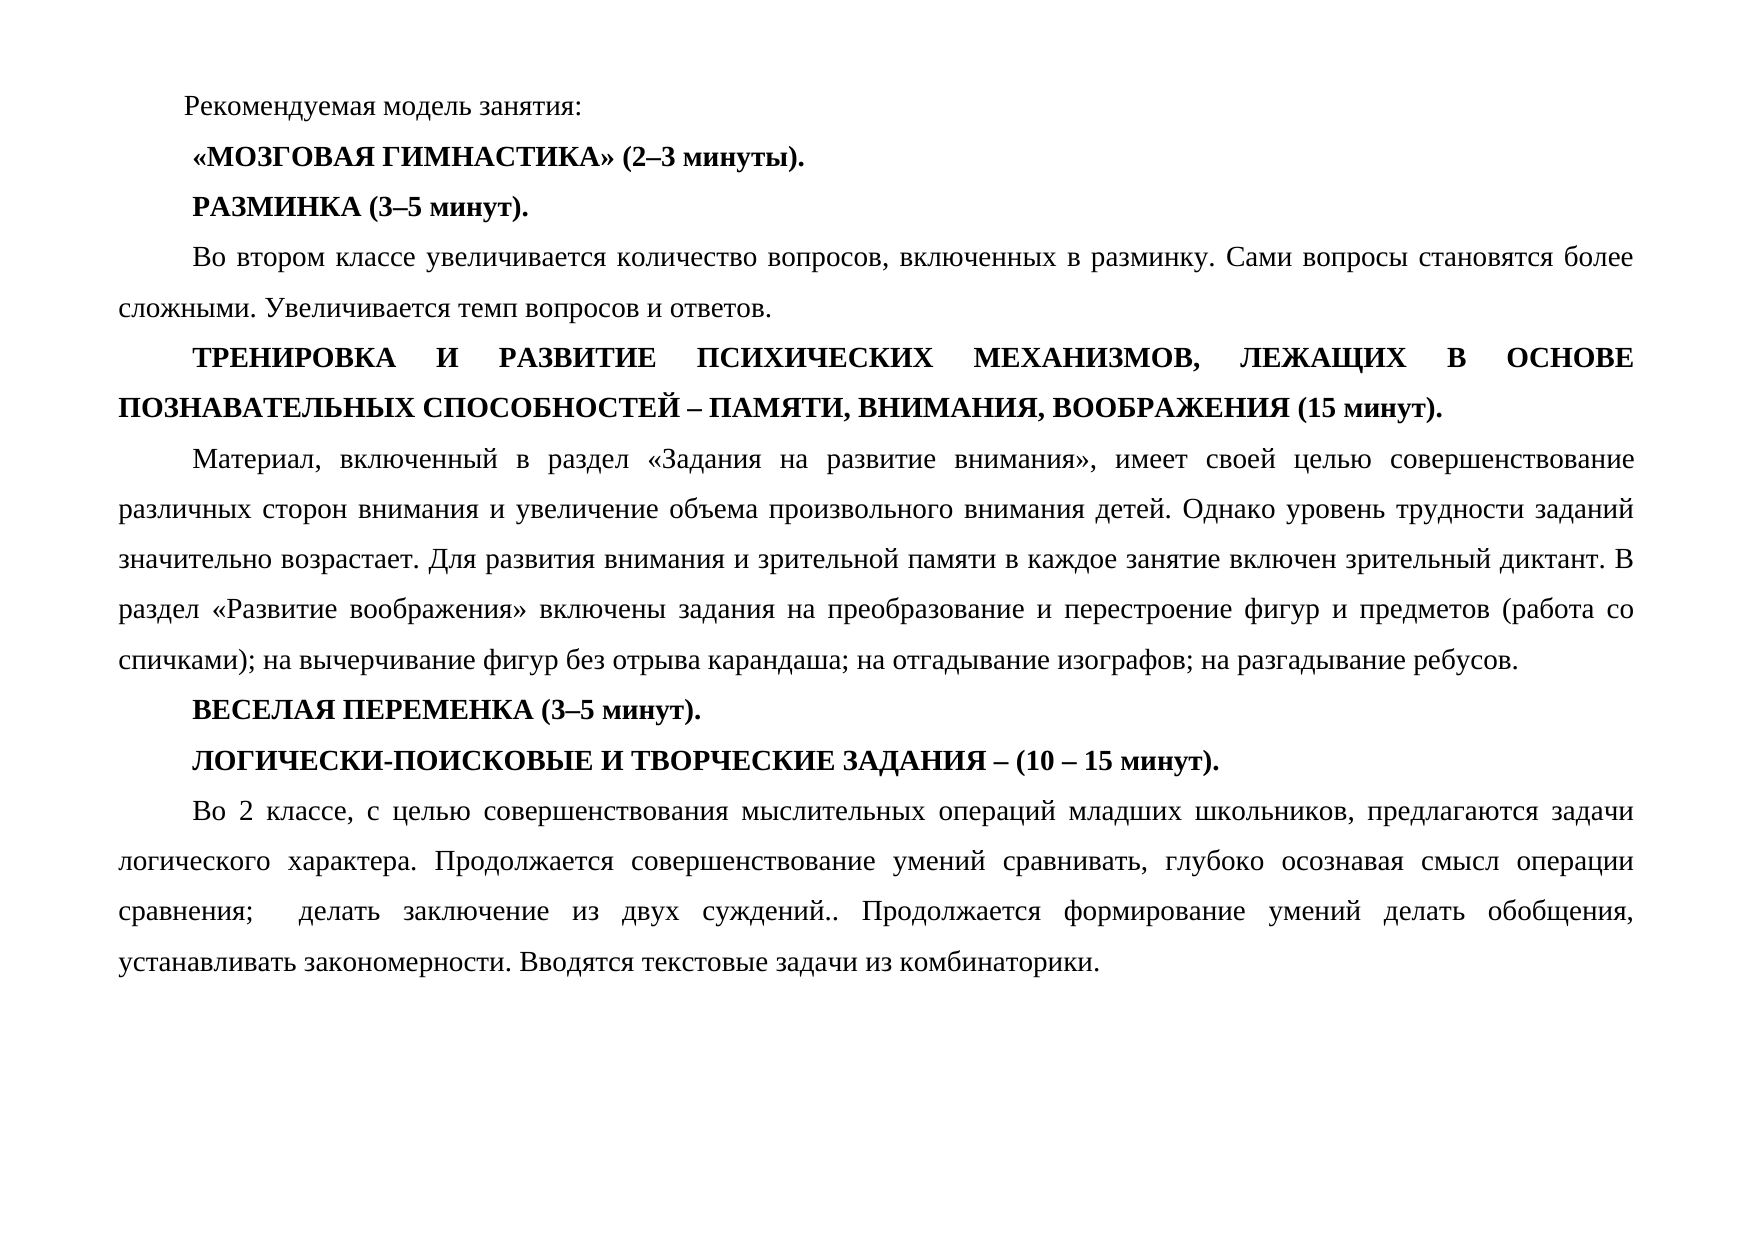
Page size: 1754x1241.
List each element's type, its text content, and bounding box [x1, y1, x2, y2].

text Материал, включенный в раздел «Задания на развитие внимания», имеет своей целью совершенствование различных сторон внимания и увеличение объема произвольного внимания детей. Однако уровень трудности заданий значительно возрастает. Для развития внимания и зрительной памяти в каждое занятие включен зрительный диктант. В раздел «Развитие воображения» включены задания на преобразование и перестроение фигур и предметов (работа со спичками); на вычерчивание фигур без отрыва карандаша; на отгадывание изографов; на разгадывание ребусов. [118, 441, 1636, 676]
text ЛОГИЧЕСКИ-ПОИСКОВЫЕ И ТВОРЧЕСКИЕ ЗАДАНИЯ – (10 – 15 минут). [118, 743, 1636, 776]
text «МОЗГОВАЯ ГИМНАСТИКА» (2–3 минуты). [118, 139, 1636, 172]
text РАЗМИНКА (3–5 минут). [118, 189, 1636, 223]
text Во 2 классе, с целью совершенствования мыслительных операций младших школьников, предлагаются задачи логического характера. Продолжается совершенствование умений сравнивать, глубоко осознавая смысл операции сравнения; делать заключение из двух суждений.. Продолжается формирование умений делать обобщения, устанавливать закономерности. Вводятся текстовые задачи из комбинаторики. [118, 793, 1636, 977]
text ТРЕНИРОВКА И РАЗВИТИЕ ПСИХИЧЕСКИХ МЕХАНИЗМОВ, ЛЕЖАЩИХ В ОСНОВЕ ПОЗНАВАТЕЛЬНЫХ СПОСОБНОСТЕЙ – ПАМЯТИ, ВНИМАНИЯ, ВООБРАЖЕНИЯ (15 минут). [118, 340, 1636, 424]
text Рекомендуемая модель занятия: [118, 88, 1636, 122]
text ВЕСЕЛАЯ ПЕРЕМЕНКА (3–5 минут). [118, 692, 1636, 726]
text Во втором классе увеличивается количество вопросов, включенных в разминку. Сами вопросы становятся более сложными. Увеличивается темп вопросов и ответов. [118, 239, 1636, 323]
